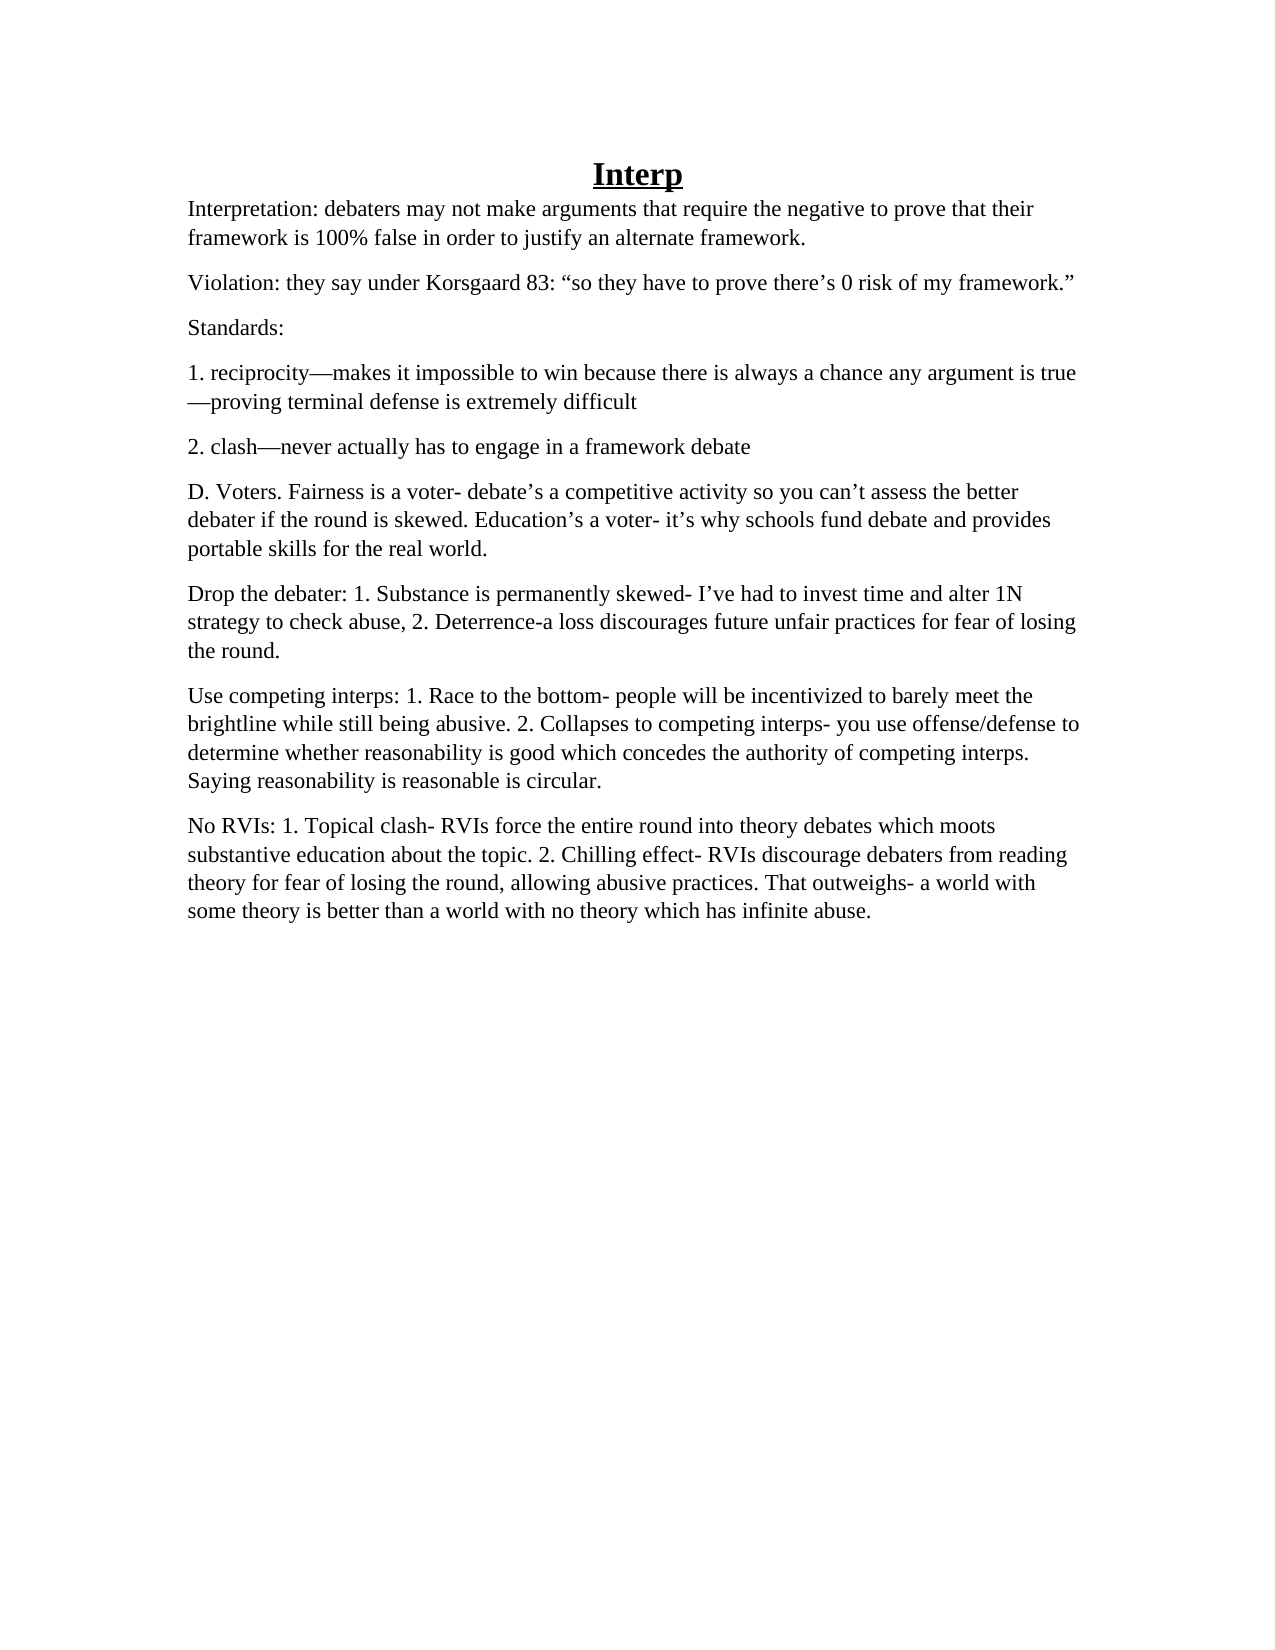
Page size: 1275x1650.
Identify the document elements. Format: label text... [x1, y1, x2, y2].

text Standards: [187, 314, 1087, 341]
text Use competing interps: 1. Race to the bottom- people will be incentivized to barely meet the brightline while still being abusive. 2. Collapses to competing interps- you use offense/defense to determine whether reasonability is good which concedes the authority of competing interps. Saying reasonability is reasonable is circular. [187, 682, 1087, 793]
text Drop the debater: 1. Substance is permanently skewed- I’ve had to invest time and alter 1N strategy to check abuse, 2. Deterrence-a loss discourages future unfair practices for fear of losing the round. [187, 580, 1087, 663]
text 2. clash—never actually has to engage in a framework debate [187, 433, 1087, 459]
text D. Voters. Fairness is a voter- debate’s a competitive activity so you can’t assess the better debater if the round is skewed. Education’s a voter- it’s why schools fund debate and provides portable skills for the real world. [187, 478, 1087, 561]
text 1. reciprocity—makes it impossible to win because there is always a chance any argument is true—proving terminal defense is extremely difficult [187, 359, 1087, 414]
text No RVIs: 1. Topical clash- RVIs force the entire round into theory debates which moots substantive education about the topic. 2. Chilling effect- RVIs discourage debaters from reading theory for fear of losing the round, allowing abusive practices. That outweighs- a world with some theory is better than a world with no theory which has infinite abuse. [187, 812, 1087, 924]
subtitle Interp [187, 154, 1087, 192]
text Violation: they say under Korsgaard 83: “so they have to prove there’s 0 risk of my framework.” [187, 269, 1087, 295]
text Interpretation: debaters may not make arguments that require the negative to prove that their framework is 100% false in order to justify an alternate framework. [187, 196, 1087, 250]
